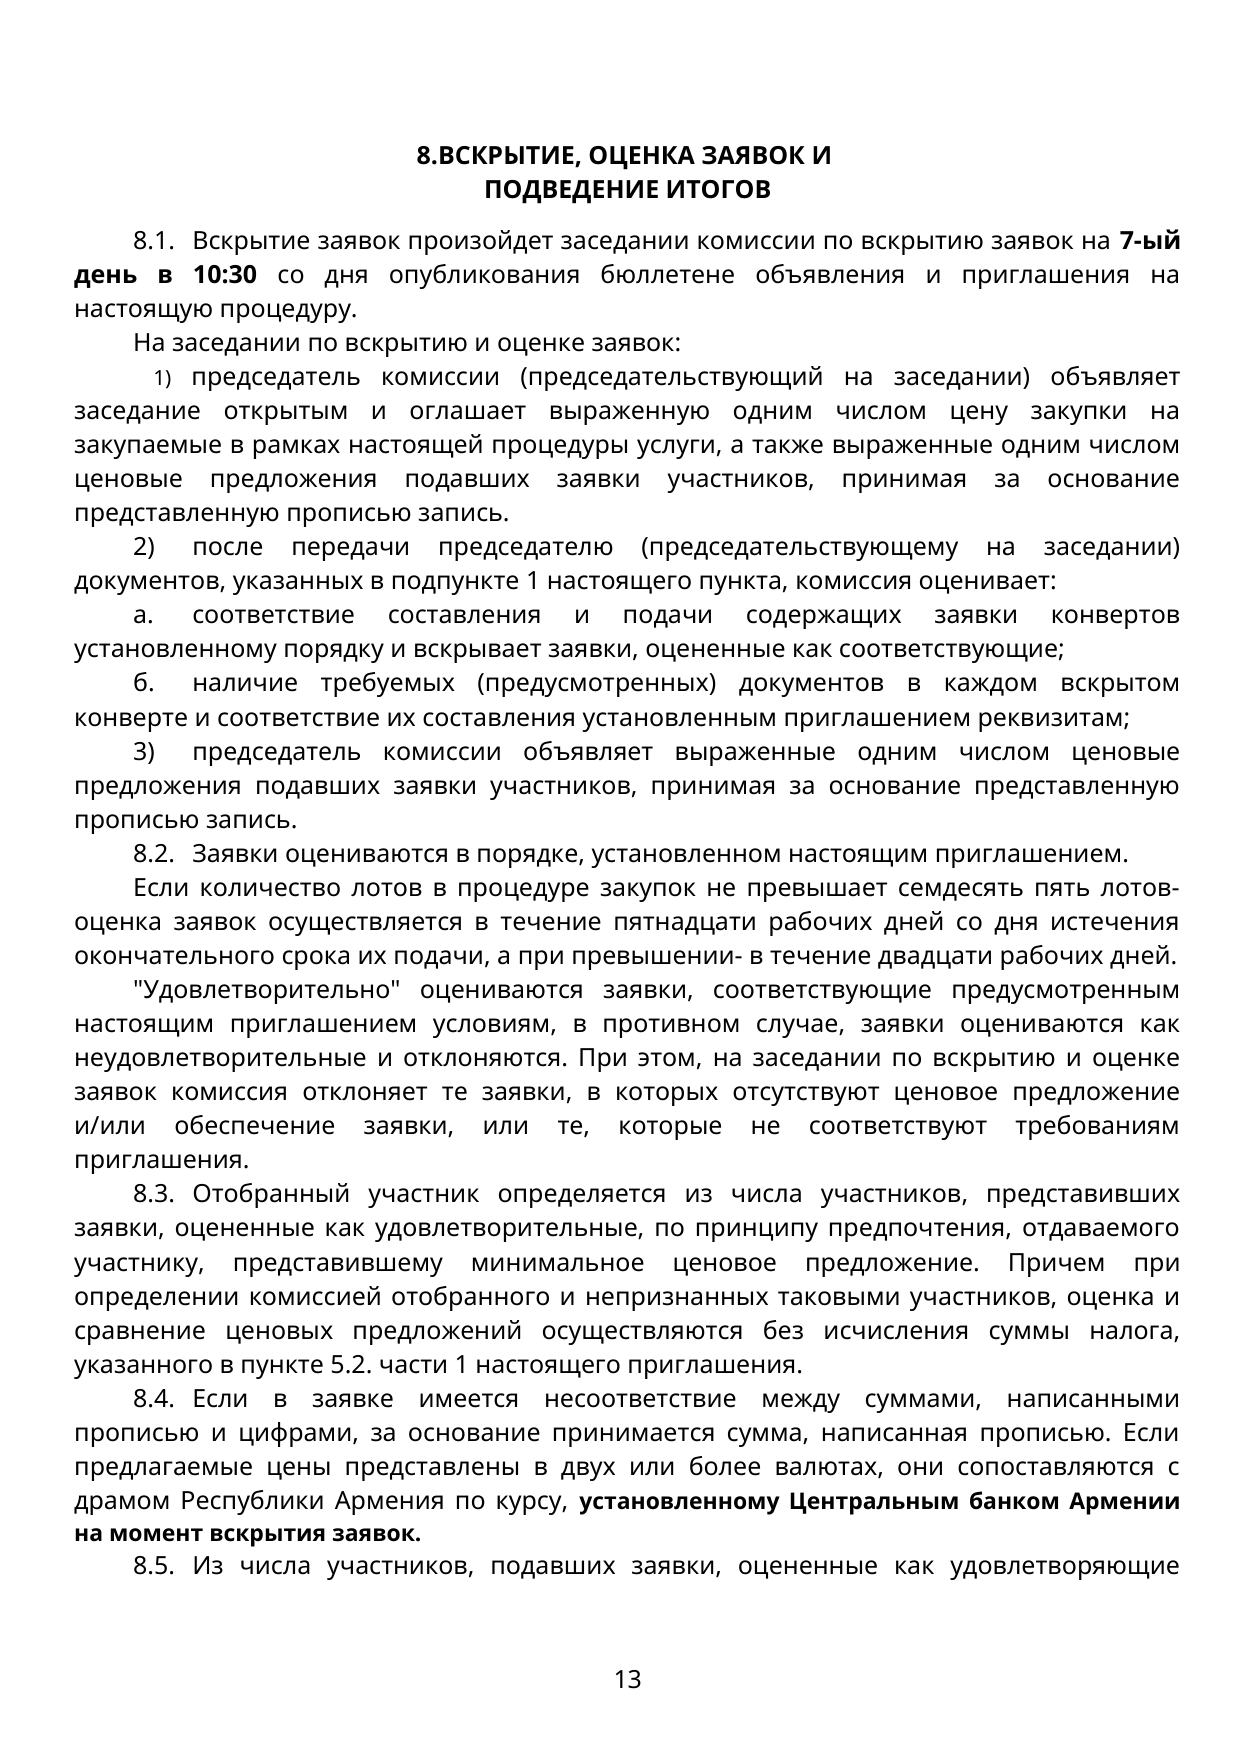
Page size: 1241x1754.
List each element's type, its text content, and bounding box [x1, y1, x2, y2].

text "Удовлетворительно" оцениваются заявки, соответствующие предусмотренным настоящим приглашением условиям, в противном случае, заявки оцениваются как неудовлетворительные и отклоняются. При этом, на заседании по вскрытию и оценке заявок комиссия отклоняет те заявки, в которых отсутствуют ценовое предложение и/или обеспечение заявки, или те, которые не соответствуют требованиям приглашения. [74, 972, 1181, 1176]
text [74, 1548, 1181, 1582]
text 8.2. Заявки оцениваются в порядке, установленном настоящим приглашением. [74, 835, 1181, 869]
text Если количество лотов в процедуре закупок не превышает семдесять пять лотов- оценка заявок осуществляется в течение пятнадцати рабочих дней со дня истечения окончательного срока их подачи, а при превышении- в течение двадцати рабочих дней. [74, 869, 1181, 972]
text а. соответствие составления и подачи содержащих заявки конвертов установленному порядку и вскрывает заявки, оцененные как соответствующие; [74, 597, 1181, 665]
text 8.1. Вскрытие заявок произойдет заседании комиссии по вскрытию заявок на 7-ый день в 10:30 со дня опубликования бюллетене объявления и приглашения на настоящую процедуру. [74, 222, 1181, 324]
text 2) после передачи председателю (председательствующему на заседании) документов, указанных в подпункте 1 настоящего пункта, комиссия оценивает: [74, 529, 1181, 597]
text 3) председатель комиссии объявляет выраженные одним числом ценовые предложения подавших заявки участников, принимая за основание представленную прописью запись. [74, 733, 1181, 835]
text 8.4. Если в заявке имеется несоответствие между суммами, написанными прописью и цифрами, за основание принимается сумма, написанная прописью. Если предлагаемые цены представлены в двух или более валютах, они сопоставляются с драмом Республики Армения по курсу, установленному Центральным банком Армении на момент вскрытия заявок. [74, 1380, 1181, 1548]
text На заседании по вскрытию и оценке заявок: [74, 324, 1181, 358]
text 8.3. Отобранный участник определяется из числа участников, представивших заявки, оцененные как удовлетворительные, по принципу предпочтения, отдаваемого участнику, представившему минимальное ценовое предложение. Причем при определении комиссией отобранного и непризнанных таковыми участников, оценка и сравнение ценовых предложений осуществляются без исчисления суммы налога, указанного в пункте 5.2. части 1 настоящего приглашения. [74, 1176, 1181, 1380]
text 1) председатель комиссии (председательствующий на заседании) объявляет заседание открытым и оглашает выраженную одним числом цену закупки на закупаемые в рамках настоящей процедуры услуги, а также выраженные одним числом ценовые предложения подавших заявки участников, принимая за основание представленную прописью запись. [74, 358, 1181, 529]
text б. наличие требуемых (предусмотренных) документов в каждом вскрытом конверте и соответствие их составления установленным приглашением реквизитам; [74, 665, 1181, 733]
text 8.ВСКРЫТИЕ, ОЦЕНКА ЗАЯВОК И ПОДВЕДЕНИЕ ИТОГОВ [74, 137, 1181, 206]
